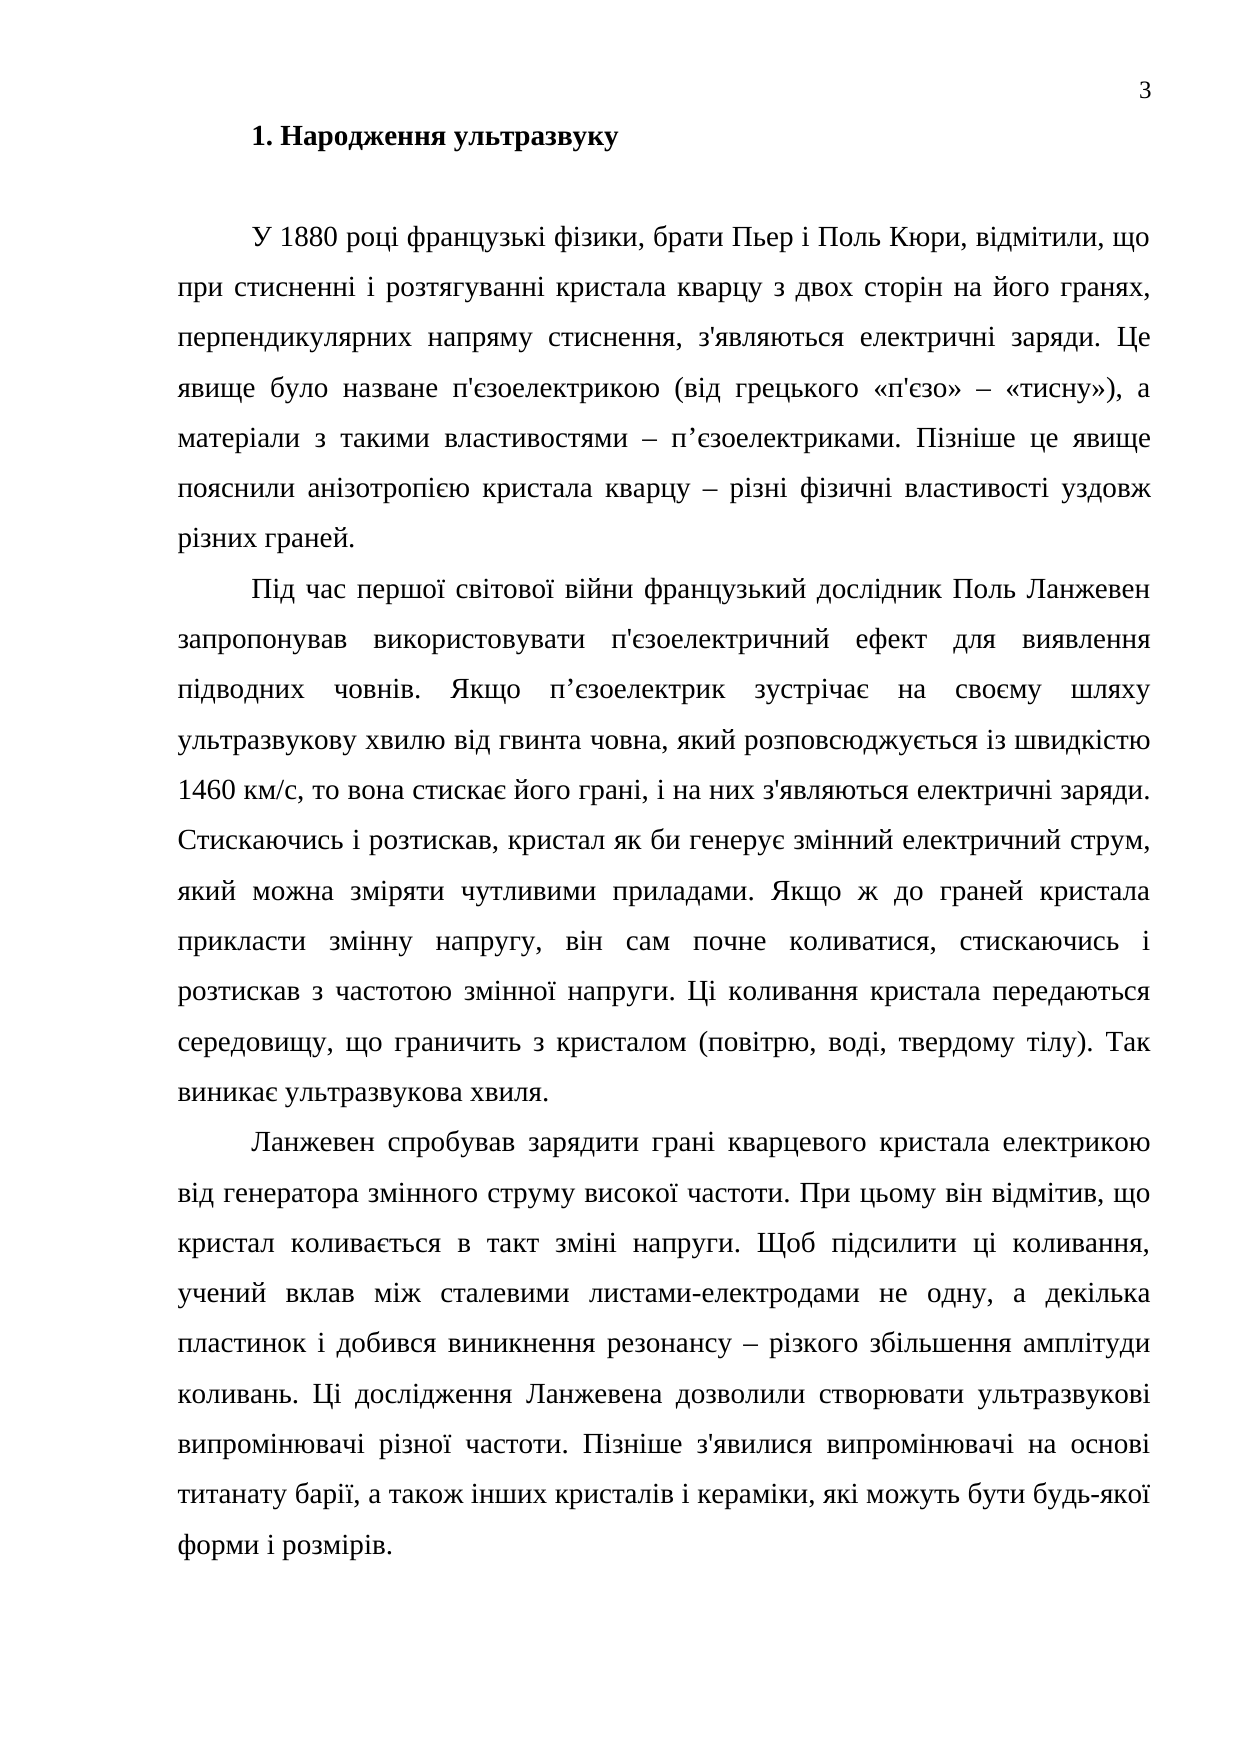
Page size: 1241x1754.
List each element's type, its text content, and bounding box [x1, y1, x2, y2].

text У 1880 році французькі фізики, брати Пьер і Поль Кюри, відмітили, що при стисненні і розтягуванні кристала кварцу з двох сторін на його гранях, перпендикулярних напряму стиснення, з'являються електричні заряди. Це явище було назване п'єзоелектрикою (від грецького «п'єзо» – «тисну»), а матеріали з такими властивостями – п’єзоелектриками. Пізніше це явище пояснили анізотропією кристала кварцу – різні фізичні властивості уздовж різних граней. [177, 219, 1152, 554]
text 1. Народження ультразвуку [177, 118, 1152, 152]
text Ланжевен спробував зарядити грані кварцевого кристала електрикою від генератора змінного струму високої частоти. При цьому він відмітив, що кристал коливається в такт зміні напруги. Щоб підсилити ці коливання, учений вклав між сталевими листами-електродами не одну, а декілька пластинок і добився виникнення резонансу – різкого збільшення амплітуди коливань. Ці дослідження Ланжевена дозволили створювати ультразвукові випромінювачі різної частоти. Пізніше з'явилися випромінювачі на основі титанату барії, а також інших кристалів і кераміки, які можуть бути будь-якої форми і розмірів. [177, 1124, 1152, 1560]
text Під час першої світової війни французький дослідник Поль Ланжевен запропонував використовувати п'єзоелектричний ефект для виявлення підводних човнів. Якщо п’єзоелектрик зустрічає на своєму шляху ультразвукову хвилю від гвинта човна, який розповсюджується із швидкістю 1460 км/с, то вона стискає його грані, і на них з'являються електричні заряди. Стискаючись і розтискав, кристал як би генерує змінний електричний струм, який можна зміряти чутливими приладами. Якщо ж до граней кристала прикласти змінну напругу, він сам почне коливатися, стискаючись і розтискав з частотою змінної напруги. Ці коливання кристала передаються середовищу, що граничить з кристалом (повітрю, воді, твердому тілу). Так виникає ультразвукова хвиля. [177, 571, 1152, 1108]
